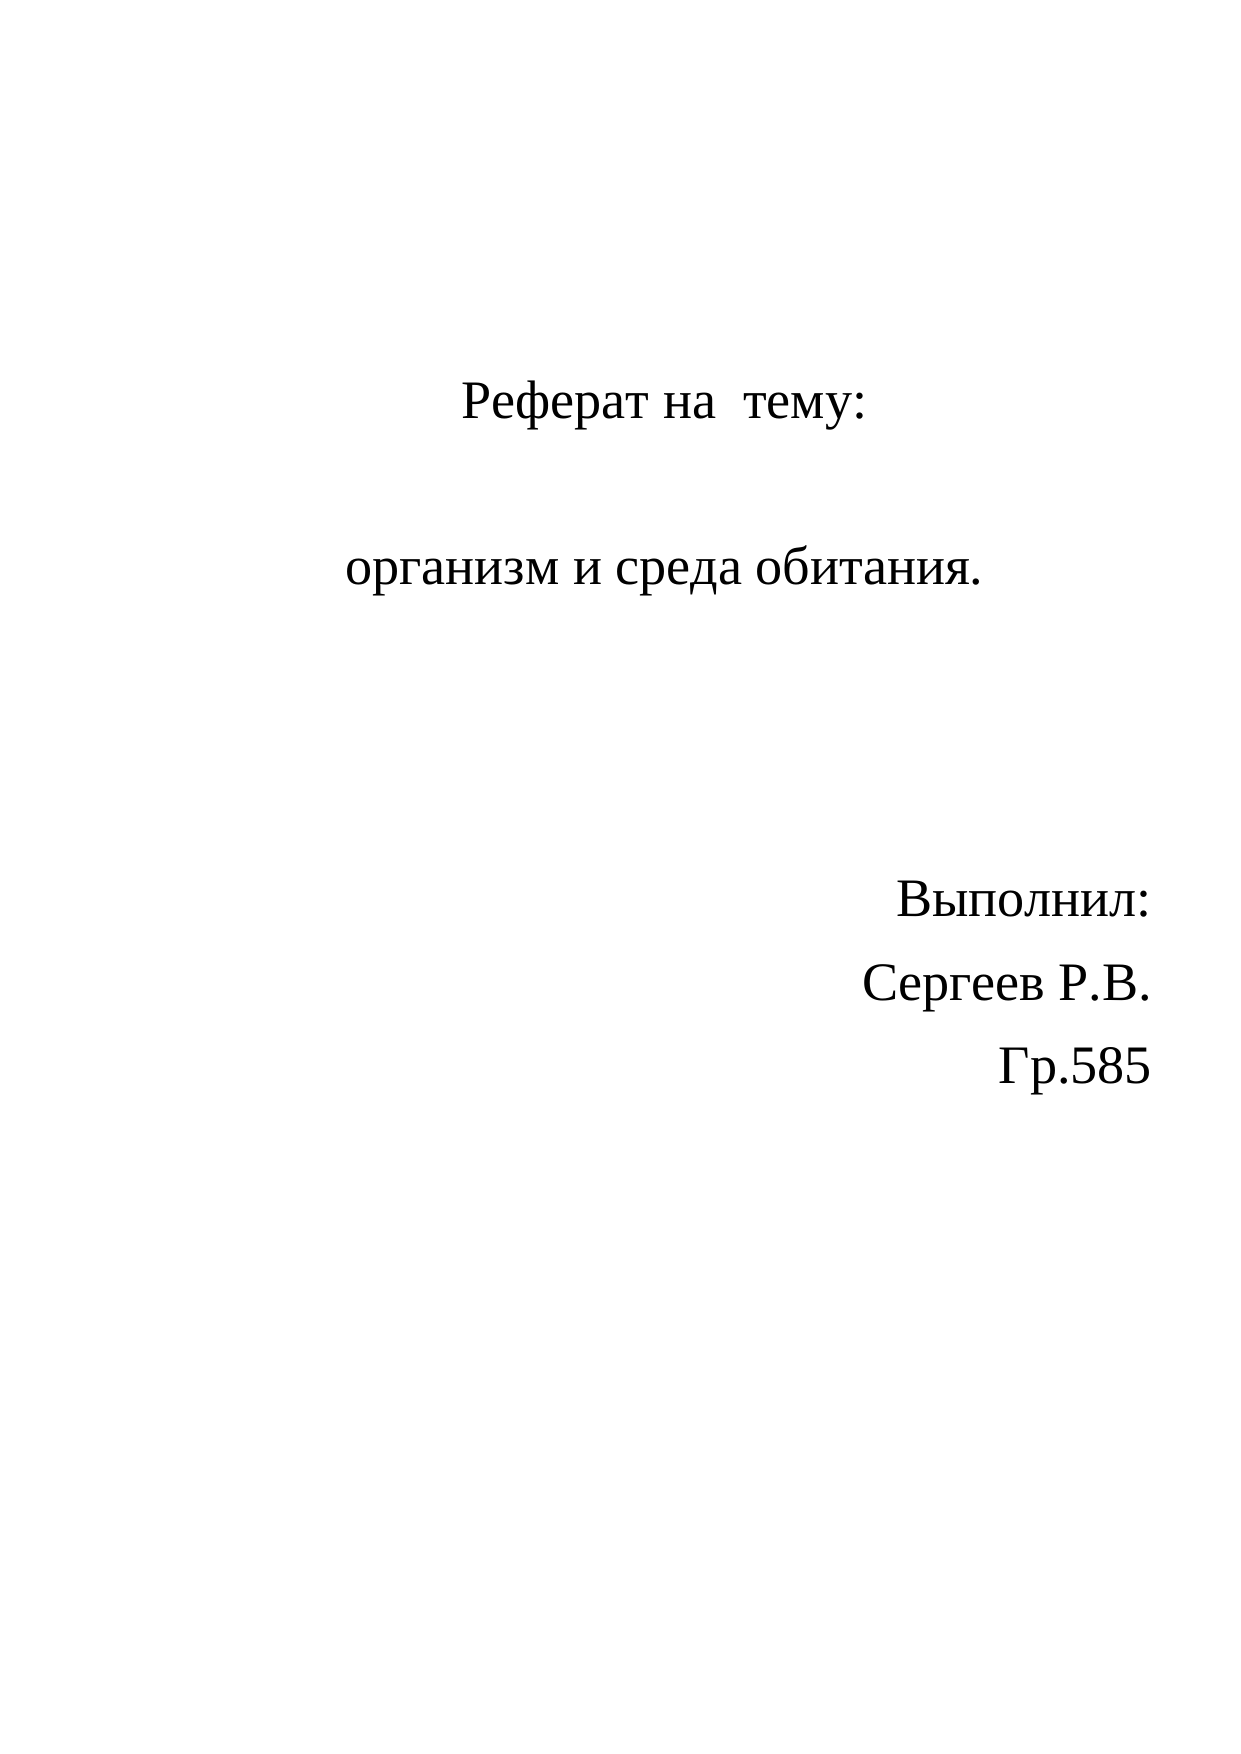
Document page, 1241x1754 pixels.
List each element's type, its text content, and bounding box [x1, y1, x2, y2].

text Реферат на тему: [177, 367, 1152, 430]
text Выполнил: [177, 866, 1152, 928]
text организм и среда обитания. [177, 534, 1152, 596]
text Сергеев Р.В. [177, 949, 1152, 1012]
text Гр.585 [177, 1032, 1152, 1095]
